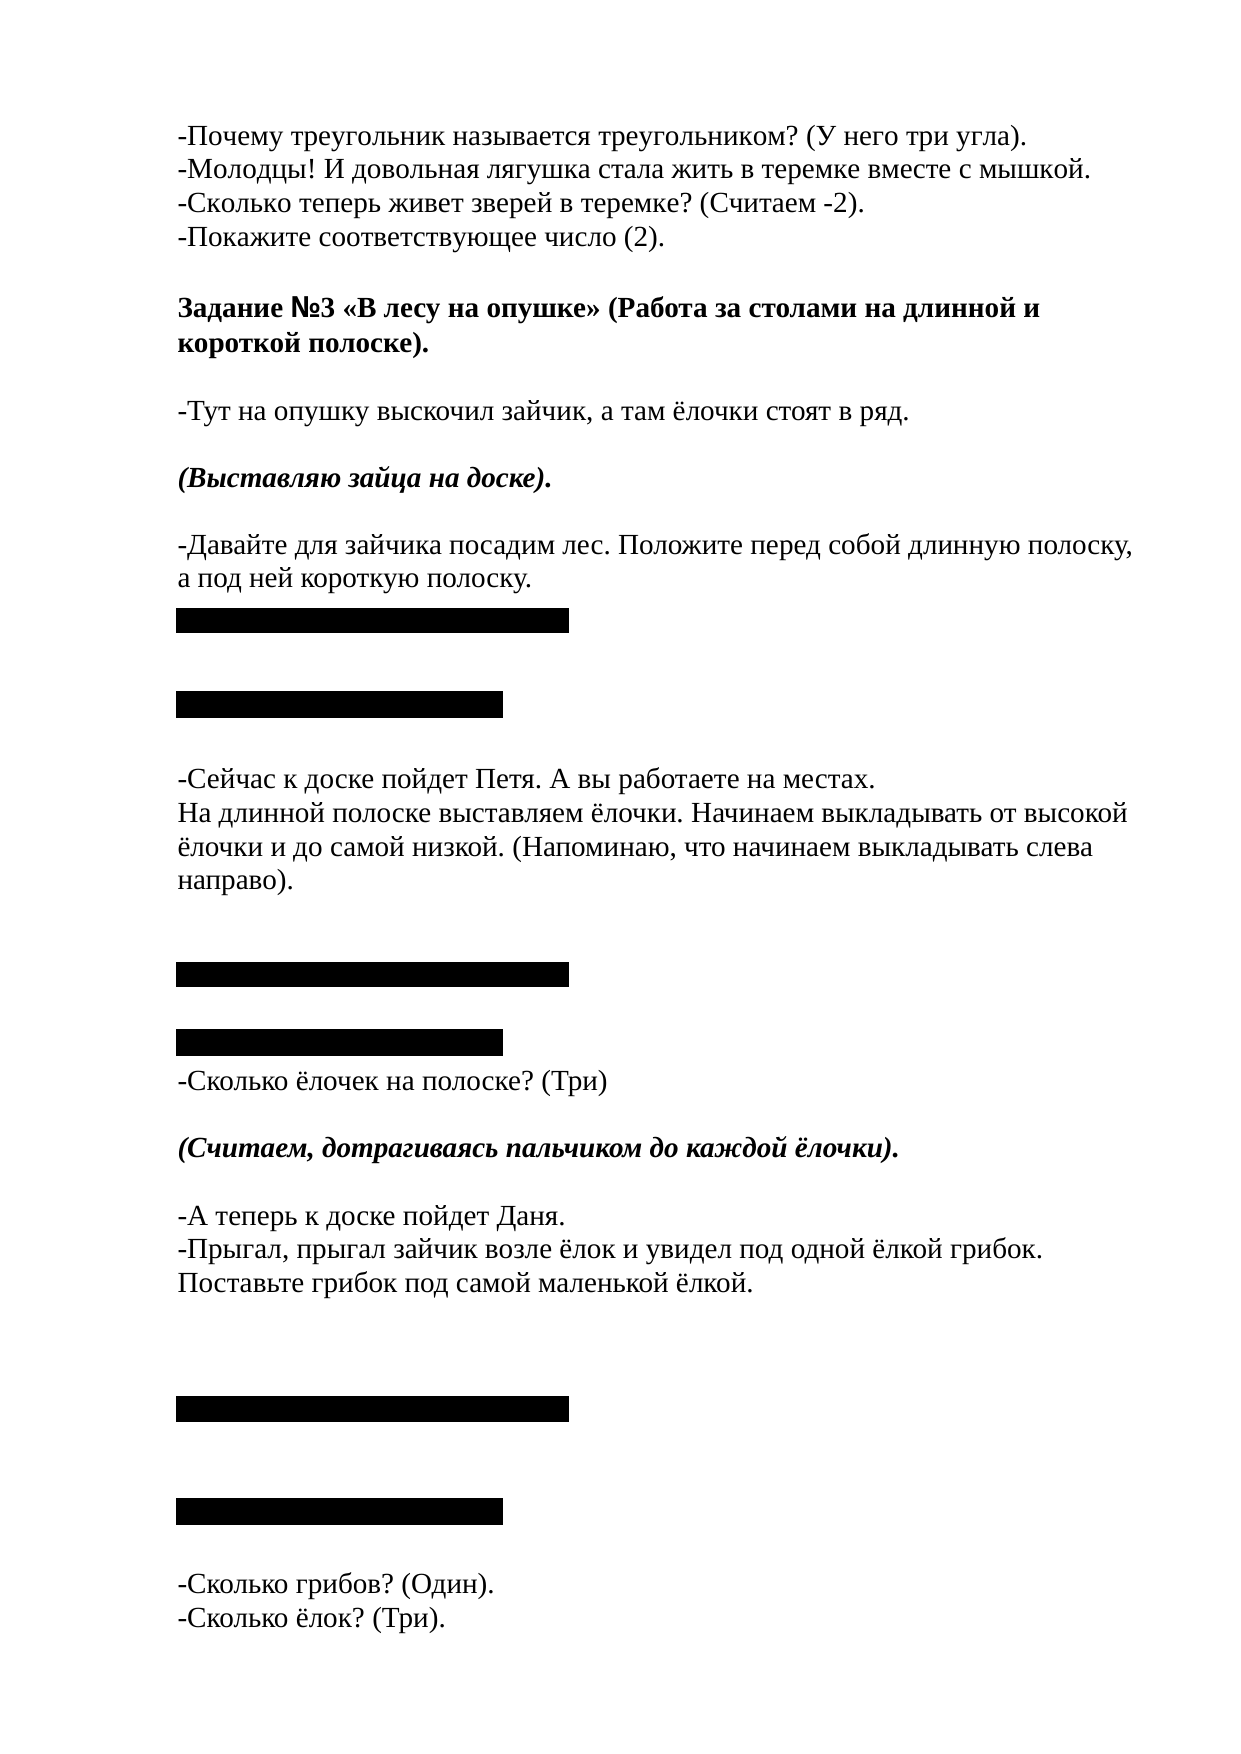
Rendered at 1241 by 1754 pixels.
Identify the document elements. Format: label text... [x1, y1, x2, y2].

text На длинной полоске выставляем ёлочки. Начинаем выкладывать от высокой ёлочки и до самой низкой. (Напоминаю, что начинаем выкладывать слева направо). [177, 795, 1152, 896]
text -Сколько грибов? (Один). [177, 1567, 1152, 1600]
text -Прыгал, прыгал зайчик возле ёлок и увидел под одной ёлкой грибок. Поставьте грибок под самой маленькой ёлкой. [177, 1231, 1152, 1298]
text -Сейчас к доске пойдет Петя. А вы работаете на местах. [177, 762, 1152, 795]
text (Выставляю зайца на доске). [177, 460, 1152, 493]
text Задание №3 «В лесу на опушке» (Работа за столами на длинной и короткой полоске). [177, 286, 1152, 359]
text (Считаем, дотрагиваясь пальчиком до каждой ёлочки). [177, 1131, 1152, 1164]
text -Сколько ёлок? (Три). [177, 1600, 1152, 1634]
text -Молодцы! И довольная лягушка стала жить в теремке вместе с мышкой. [177, 152, 1152, 185]
text -А теперь к доске пойдет Даня. [177, 1198, 1152, 1231]
text -Почему треугольник называется треугольником? (У него три угла). [177, 118, 1152, 152]
text -Тут на опушку выскочил зайчик, а там ёлочки стоят в ряд. [177, 393, 1152, 426]
text -Покажите соответствующее число (2). [177, 219, 1152, 252]
text -Сколько теперь живет зверей в теремке? (Считаем -2). [177, 185, 1152, 219]
text -Давайте для зайчика посадим лес. Положите перед собой длинную полоску, а под ней короткую полоску. [177, 527, 1152, 594]
text -Сколько ёлочек на полоске? (Три) [177, 1063, 1152, 1097]
